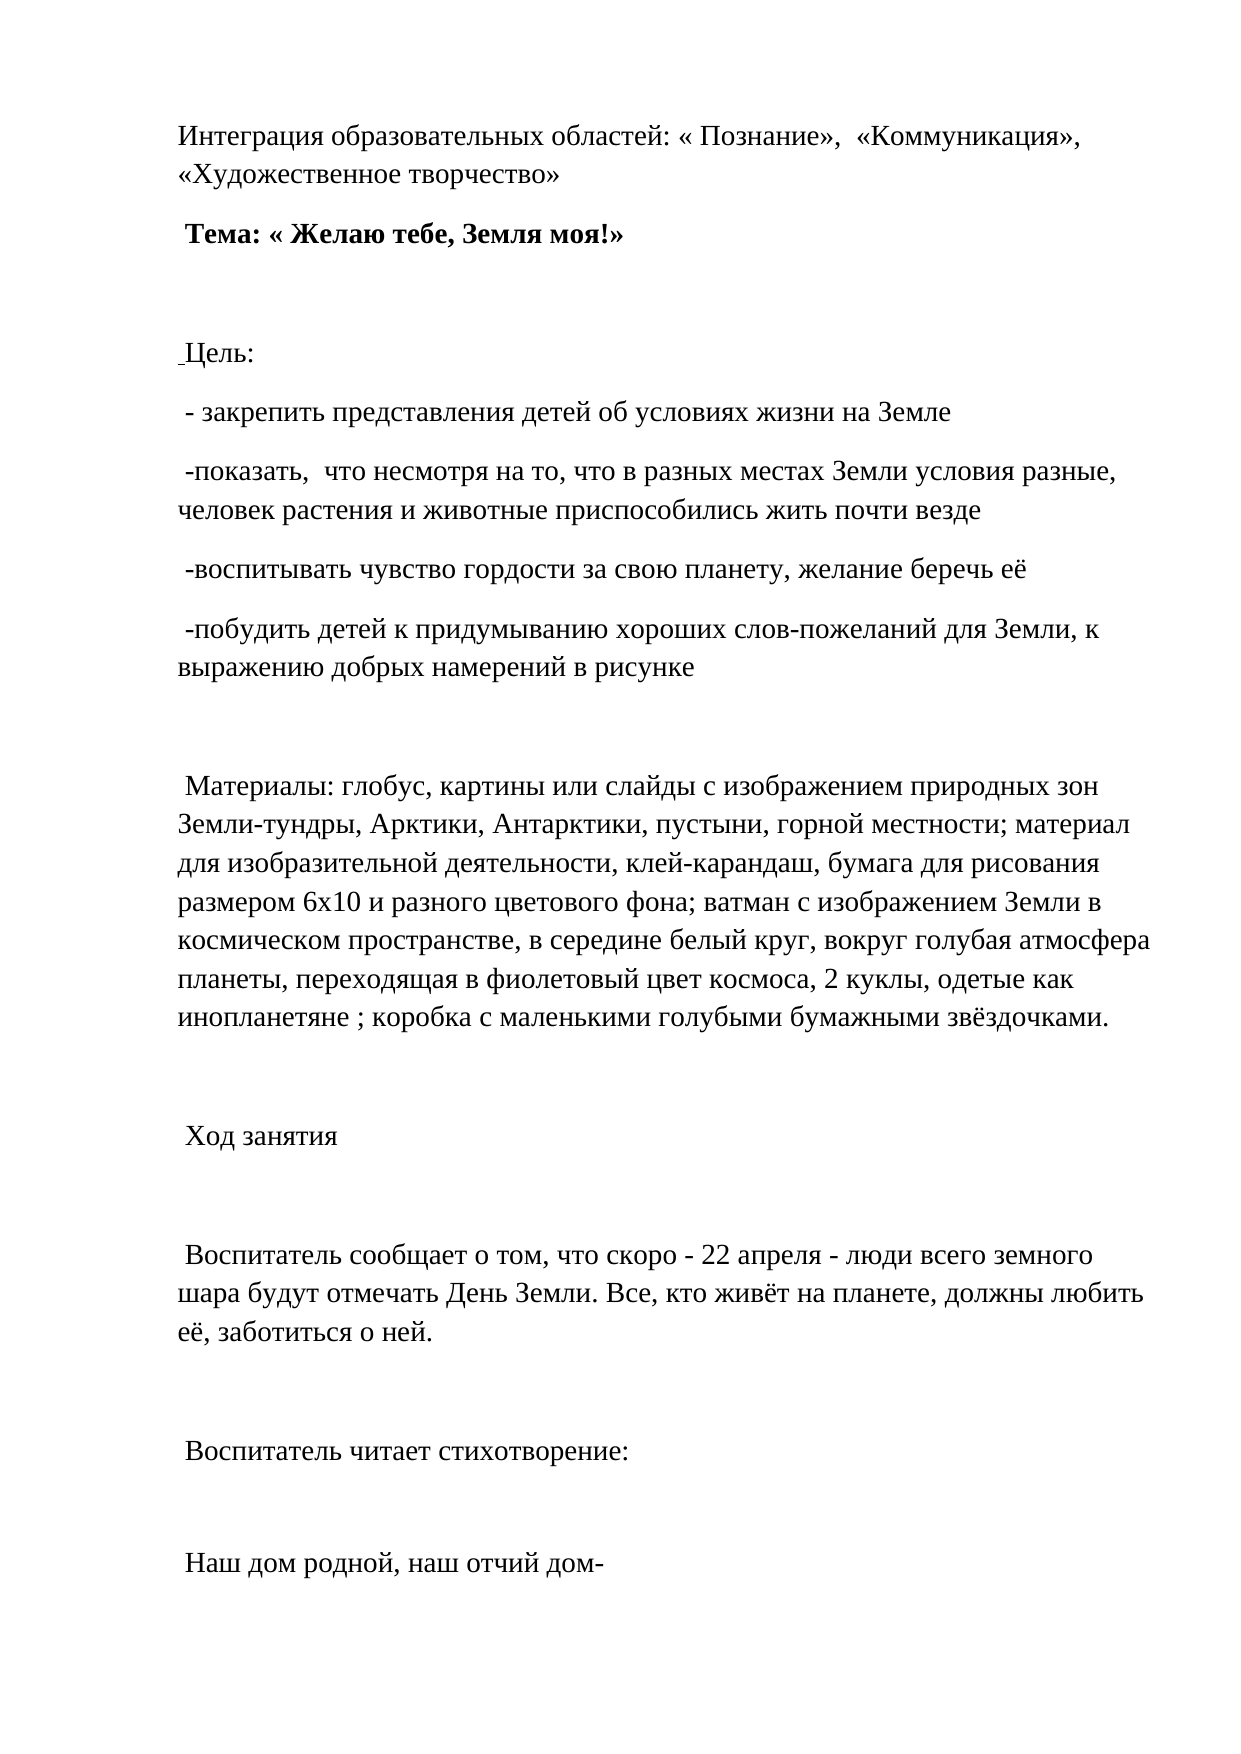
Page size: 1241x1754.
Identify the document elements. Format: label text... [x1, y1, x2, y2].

text Интеграция образовательных областей: « Познание», «Коммуникация», «Художественное творчество» [177, 118, 1152, 190]
text -воспитывать чувство гордости за свою планету, желание беречь её [177, 551, 1152, 585]
text Наш дом родной, наш отчий дом- [177, 1545, 1152, 1579]
text -показать, что несмотря на то, что в разных местах Земли условия разные, человек растения и животные приспособились жить почти везде [177, 453, 1152, 526]
text - закрепить представления детей об условиях жизни на Земле [177, 394, 1152, 428]
text Ход занятия [177, 1118, 1152, 1152]
text Тема: « Желаю тебе, Земля моя!» [177, 216, 1152, 249]
text Материалы: глобус, картины или слайды с изображением природных зон Земли-тундры, Арктики, Антарктики, пустыни, горной местности; материал для изобразительной деятельности, клей-карандаш, бумага для рисования размером 6х10 и разного цветового фона; ватман с изображением Земли в космическом пространстве, в середине белый круг, вокруг голубая атмосфера планеты, переходящая в фиолетовый цвет космоса, 2 куклы, одетые как инопланетяне ; коробка с маленькими голубыми бумажными звёздочками. [177, 768, 1152, 1033]
text Цель: [177, 335, 1152, 368]
text -побудить детей к придумыванию хороших слов-пожеланий для Земли, к выражению добрых намерений в рисунке [177, 611, 1152, 683]
text Воспитатель сообщает о том, что скоро - 22 апреля - люди всего земного шара будут отмечать День Земли. Все, кто живёт на планете, должны любить её, заботиться о ней. [177, 1237, 1152, 1347]
text Воспитатель читает стихотворение: [177, 1433, 1152, 1466]
